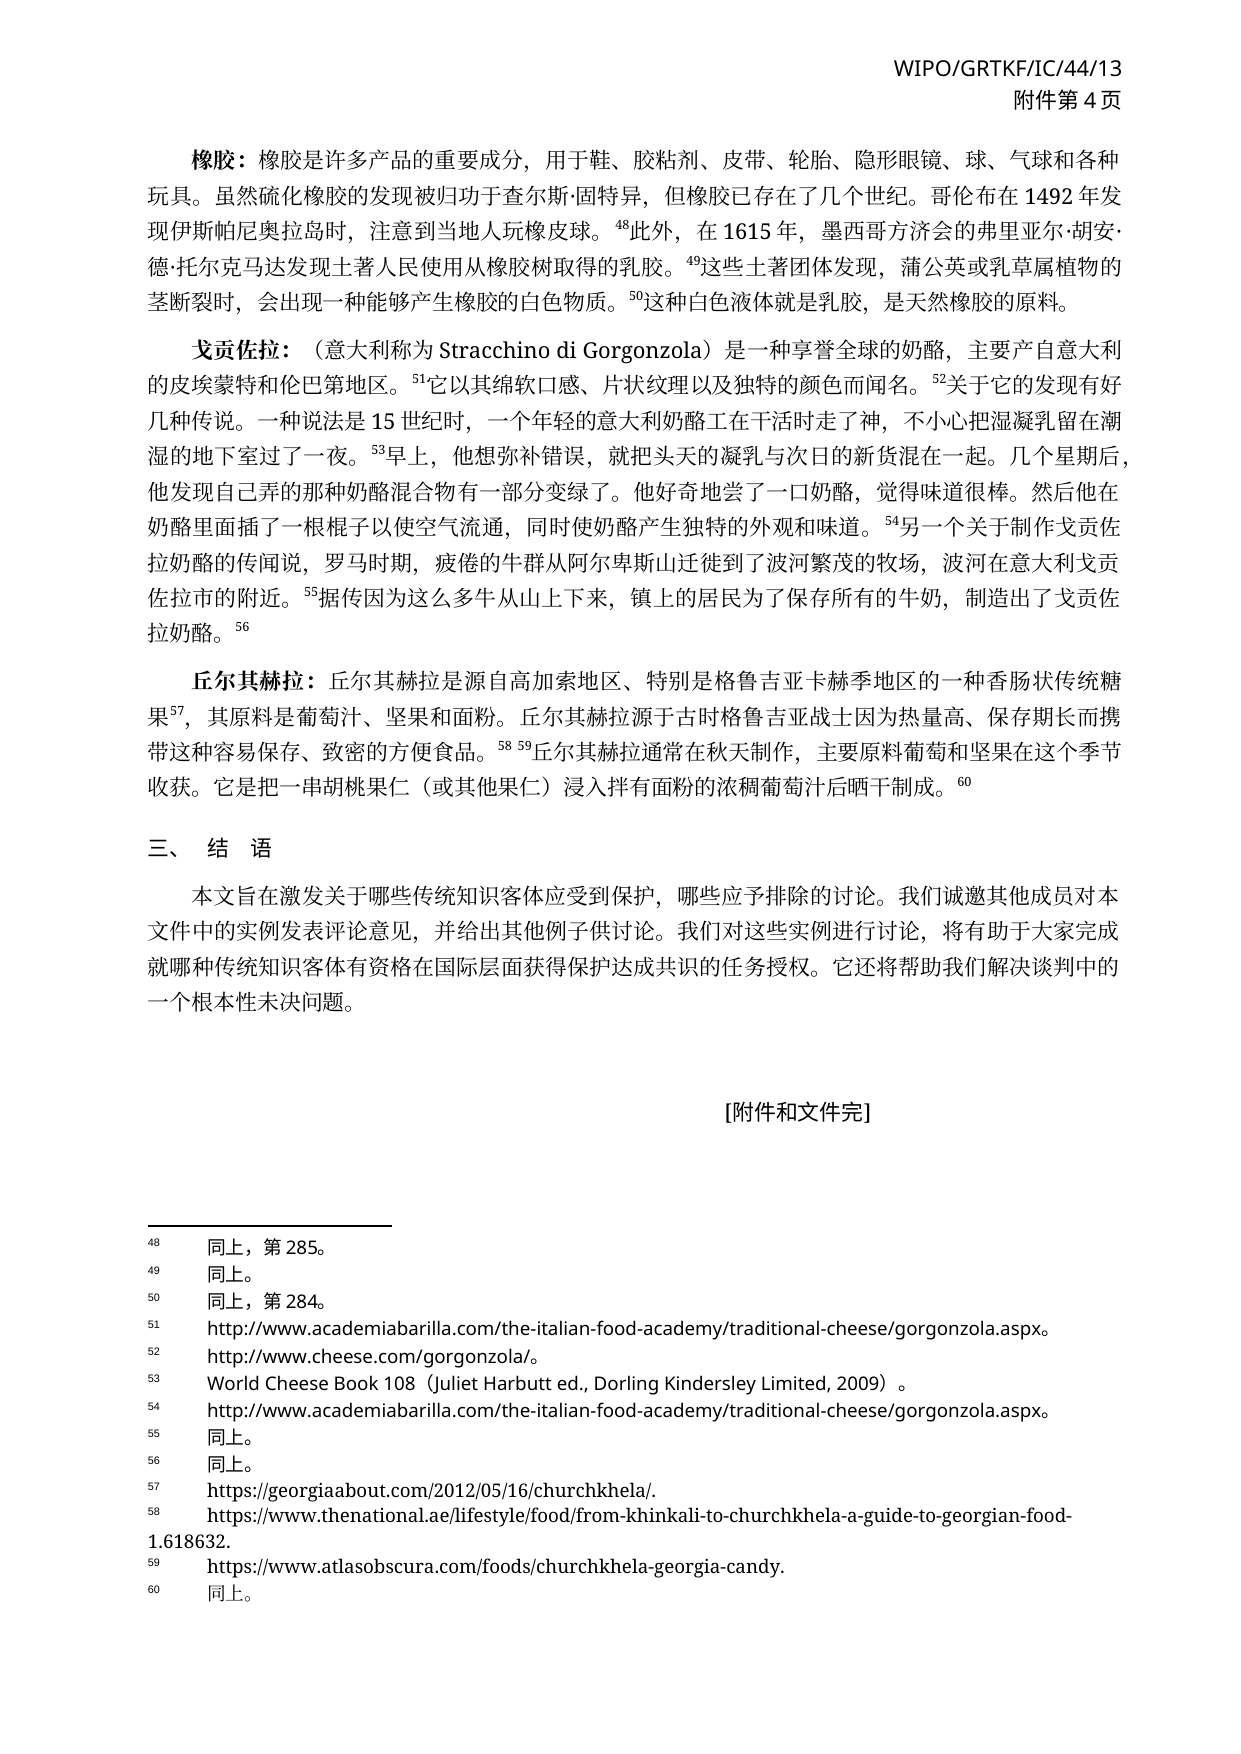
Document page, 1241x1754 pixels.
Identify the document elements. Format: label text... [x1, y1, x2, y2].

text 本文旨在激发关于哪些传统知识客体应受到保护，哪些应予排除的讨论。我们诚邀其他成员对本文件中的实例发表评论意见，并给出其他例子供讨论。我们对这些实例进行讨论，将有助于大家完成就哪种传统知识客体有资格在国际层面获得保护达成共识的任务授权。它还将帮助我们解决谈判中的一个根本性未决问题。 [148, 875, 1122, 1017]
text 橡胶：橡胶是许多产品的重要成分，用于鞋、胶粘剂、皮带、轮胎、隐形眼镜、球、气球和各种玩具。虽然硫化橡胶的发现被归功于查尔斯·固特异，但橡胶已存在了几个世纪。哥伦布在1492年发现伊斯帕尼奥拉岛时，注意到当地人玩橡皮球。此外，在1615年，墨西哥方济会的弗里亚尔·胡安·德·托尔克马达发现土著人民使用从橡胶树取得的乳胶。这些土著团体发现，蒲公英或乳草属植物的茎断裂时，会出现一种能够产生橡胶的白色物质。这种白色液体就是乳胶，是天然橡胶的原料。 [148, 140, 1122, 317]
text 丘尔其赫拉：丘尔其赫拉是源自高加索地区、特别是格鲁吉亚卡赫季地区的一种香肠状传统糖果‍，其原料是葡萄汁、坚果和面粉。丘尔其赫拉源于古时格鲁吉亚战士因为热量高、保存期长而携带这种容易保存、致密的方便食品。 丘尔其赫拉通常在秋天制作，主要原料葡萄和坚果在这个季节收获。它是把一串胡桃果仁（或其他果仁）浸入拌有面粉的浓稠葡萄汁后晒干制成。 [148, 661, 1122, 802]
text 戈贡佐拉：（意大利称为Stracchino di Gorgonzola）是一种享誉全球的奶酪，主要产自意大利的皮埃蒙特和伦巴第地区。它以其绵软口感、片状纹理以及独特的颜色而闻名。关于它的发现有好几种传说。一种说法是15世纪时，一个年轻的意大利奶酪工在干活时走了神，不小心把湿凝乳留在潮湿的地下室过了一夜。早上，他想弥补错误，就把头天的凝乳与次日的新货混在一起。几个星期后，他发现自己弄的那种奶酪混合物有一部分变绿了。他好奇地尝了一口奶酪，觉得味道很棒。然后他在奶酪里面插了一根棍子以使空气流通，同时使奶酪产生独特的外观和味道。另一个关于制作戈贡佐拉奶酪的传闻说，罗马时期，疲倦的牛群从阿尔卑斯山迁徙到了波河繁茂的牧场，波河在意大利戈贡佐拉市的附近。据传因为这么多牛从山上下来，镇上的居民为了保存所有的牛奶，制造出了戈贡佐拉奶酪。 [148, 329, 1122, 648]
text [附件和文件完] [724, 1092, 1122, 1127]
list 结 语 [148, 827, 1122, 863]
